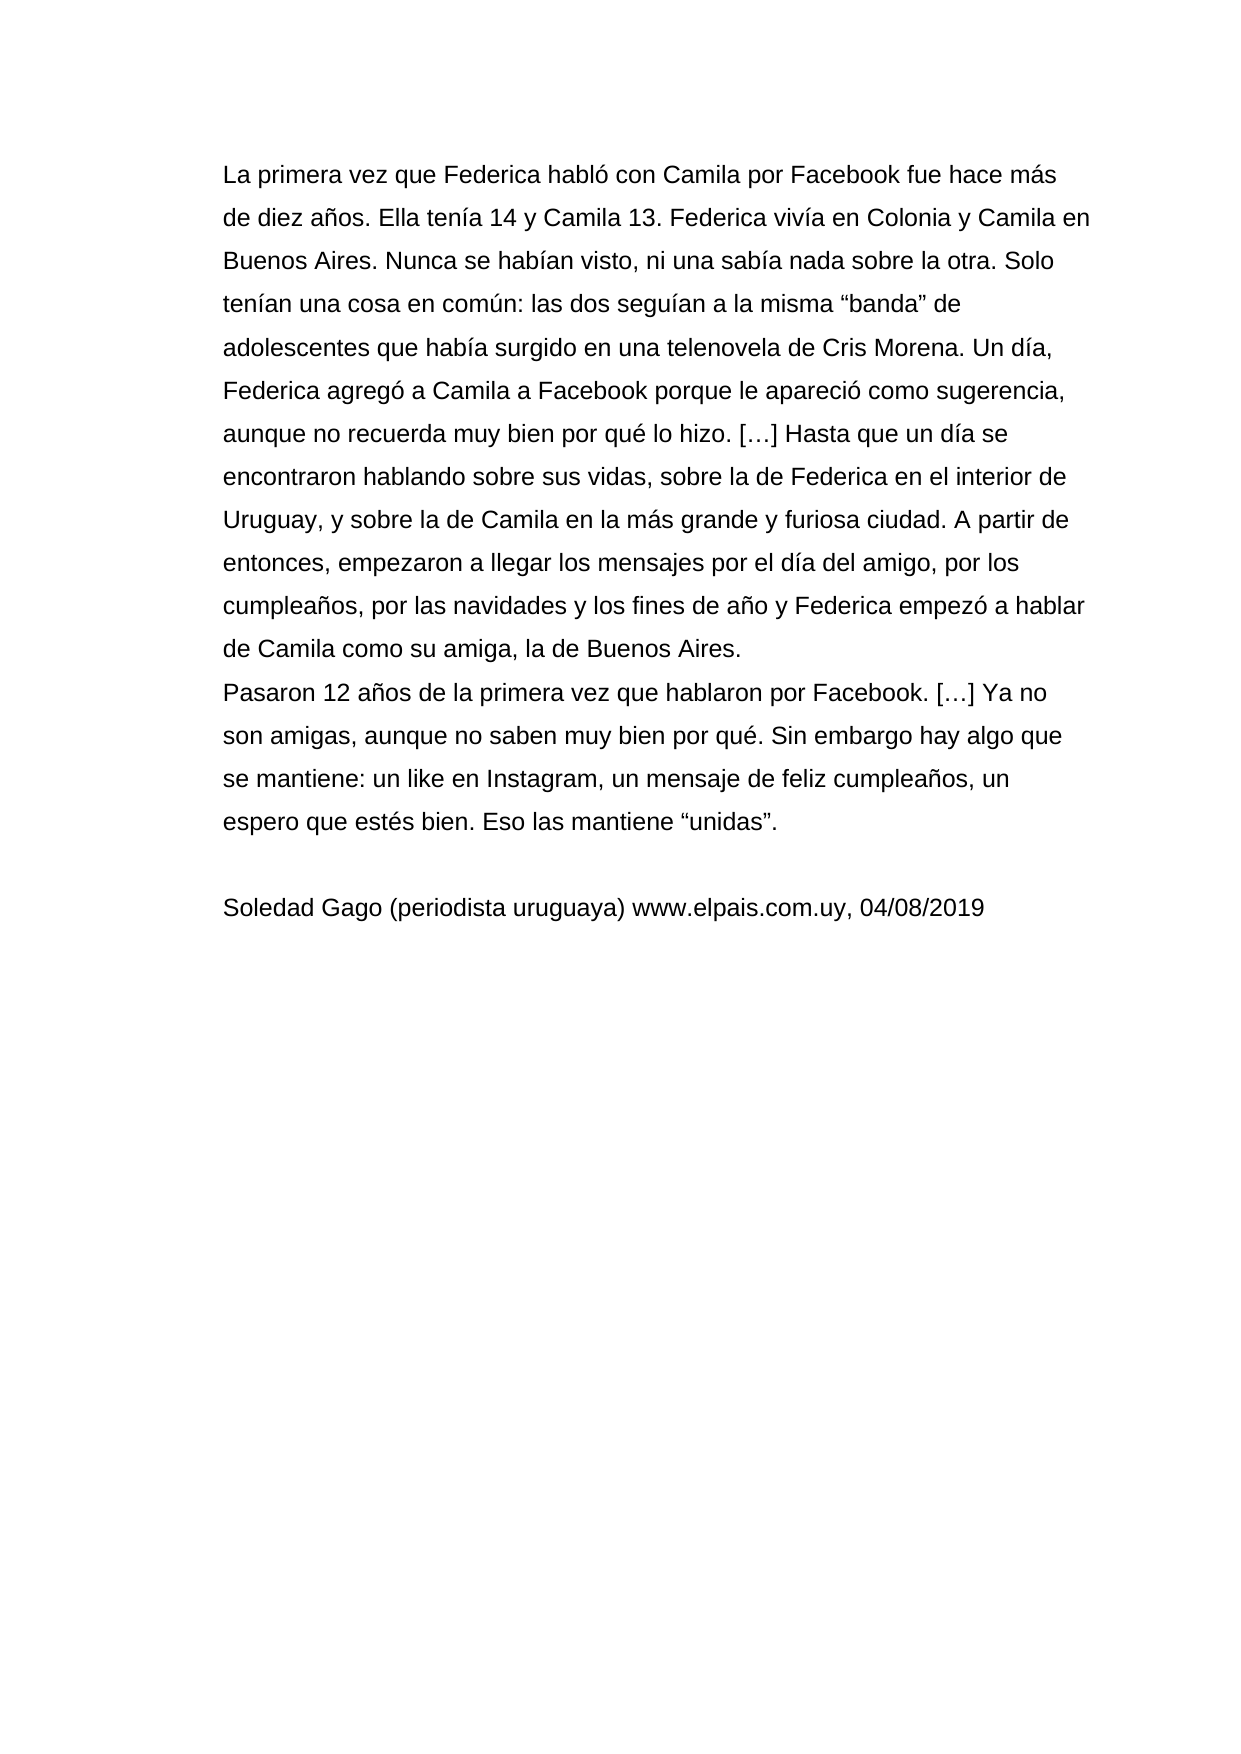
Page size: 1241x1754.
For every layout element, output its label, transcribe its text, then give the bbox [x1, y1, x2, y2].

list Pasaron 12 años de la primera vez que hablaron por Facebook. […] Ya no son amigas, aunque no saben muy bien por qué. Sin embargo hay algo que se mantiene: un like en Instagram, un mensaje de feliz cumpleaños, un espero que estés bien. Eso las mantiene “unidas”. [223, 678, 1093, 836]
list Soledad Gago (periodista uruguaya) www.elpais.com.uy, 04/08/2019 [223, 893, 1093, 922]
list La primera vez que Federica habló con Camila por Facebook fue hace más de diez años. Ella tenía 14 y Camila 13. Federica vivía en Colonia y Camila en Buenos Aires. Nunca se habían visto, ni una sabía nada sobre la otra. Solo tenían una cosa en común: las dos seguían a la misma “banda” de adolescentes que había surgido en una telenovela de Cris Morena. Un día, Federica agregó a Camila a Facebook porque le apareció como sugerencia, aunque no recuerda muy bien por qué lo hizo. […] Hasta que un día se encontraron hablando sobre sus vidas, sobre la de Federica en el interior de [223, 160, 1093, 491]
list Uruguay, y sobre la de Camila en la más grande y furiosa ciudad. A partir de entonces, empezaron a llegar los mensajes por el día del amigo, por los cumpleaños, por las navidades y los fines de año y Federica empezó a hablar de Camila como su amiga, la de Buenos Aires. [223, 505, 1093, 663]
